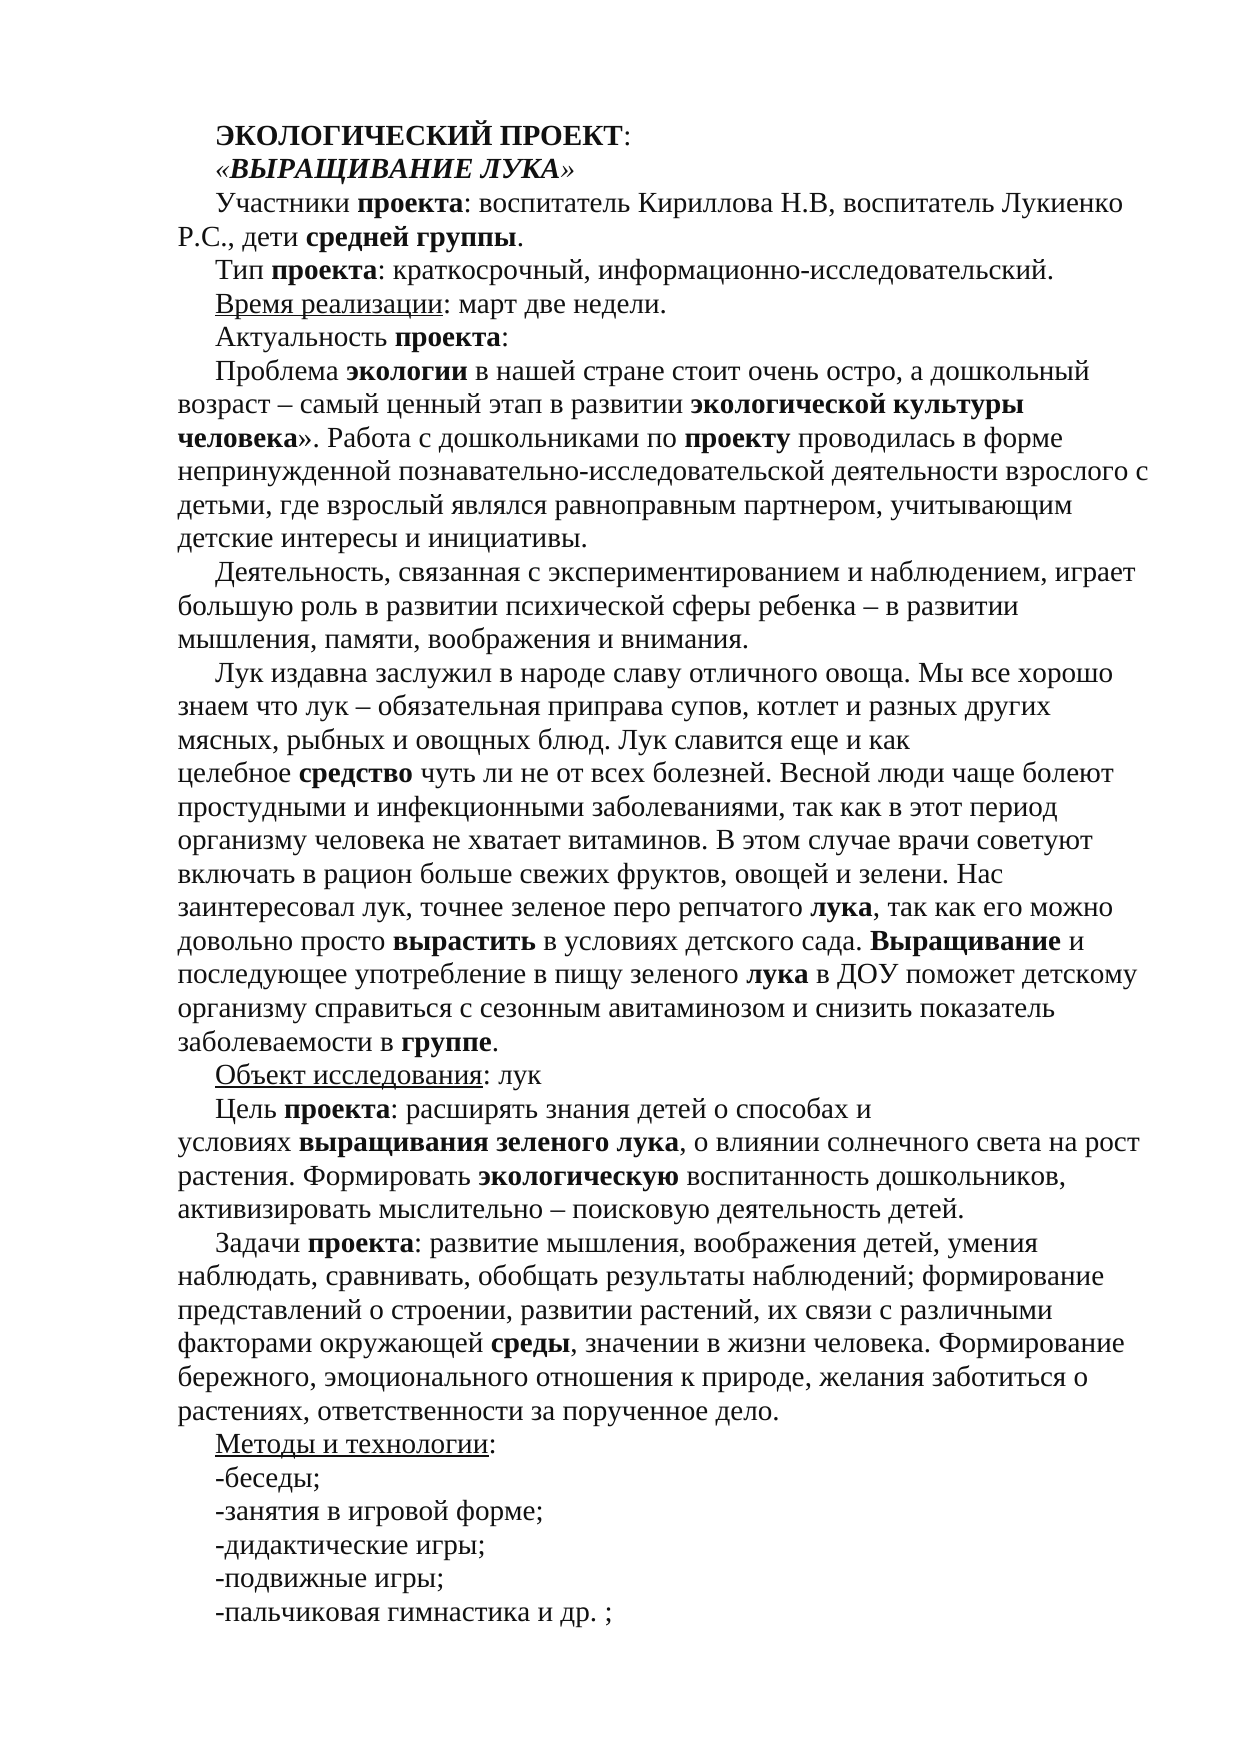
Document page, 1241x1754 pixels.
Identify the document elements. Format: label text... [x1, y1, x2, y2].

text Задачи проекта: развитие мышления, воображения детей, умения наблюдать, сравнивать, обобщать результаты наблюдений; формирование представлений о строении, развитии растений, их связи с различными факторами окружающей среды, значении в жизни человека. Формирование бережного, эмоционального отношения к природе, желания заботиться о растениях, ответственности за порученное дело. [177, 1225, 1152, 1426]
text Объект исследования: лук [177, 1057, 1152, 1091]
text -дидактические игры; [177, 1527, 1152, 1560]
text Деятельность, связанная с экспериментированием и наблюдением, играет большую роль в развитии психической сферы ребенка – в развитии мышления, памяти, воображения и внимания. [177, 554, 1152, 655]
text Проблема экологии в нашей стране стоит очень остро, а дошкольный возраст – самый ценный этап в развитии экологической культуры человека». Работа с дошкольниками по проекту проводилась в форме непринужденной познавательно-исследовательской деятельности взрослого с детьми, где взрослый являлся равноправным партнером, учитывающим детские интересы и инициативы. [177, 353, 1152, 554]
text Время реализации: март две недели. [177, 286, 1152, 319]
text -пальчиковая гимнастика и др. ; [177, 1594, 1152, 1627]
text «ВЫРАЩИВАНИЕ ЛУКА» [177, 152, 1152, 185]
text Актуальность проекта: [177, 319, 1152, 353]
text -занятия в игровой форме; [177, 1493, 1152, 1527]
text Тип проекта: краткосрочный, информационно-исследовательский. [177, 252, 1152, 286]
text ЭКОЛОГИЧЕСКИЙ ПРОЕКТ: [177, 118, 1152, 152]
text Участники проекта: воспитатель Кириллова Н.В, воспитатель Лукиенко Р.С., дети средней группы. [177, 185, 1152, 252]
text Цель проекта: расширять знания детей о способах и условиях выращивания зеленого лука, о влиянии солнечного света на рост растения. Формировать экологическую воспитанность дошкольников, активизировать мыслительно – поисковую деятельность детей. [177, 1091, 1152, 1225]
text Методы и технологии: [177, 1426, 1152, 1460]
text -беседы; [177, 1460, 1152, 1493]
text Лук издавна заслужил в народе славу отличного овоща. Мы все хорошо знаем что лук – обязательная приправа супов, котлет и разных других мясных, рыбных и овощных блюд. Лук славится еще и как целебное средство чуть ли не от всех болезней. Весной люди чаще болеют простудными и инфекционными заболеваниями, так как в этот период организму человека не хватает витаминов. В этом случае врачи советуют включать в рацион больше свежих фруктов, овощей и зелени. Нас заинтересовал лук, точнее зеленое перо репчатого лука, так как его можно довольно просто вырастить в условиях детского сада. Выращивание и последующее употребление в пищу зеленого лука в ДОУ поможет детскому организму справиться с сезонным авитаминозом и снизить показатель заболеваемости в группе. [177, 655, 1152, 1057]
text -подвижные игры; [177, 1560, 1152, 1594]
